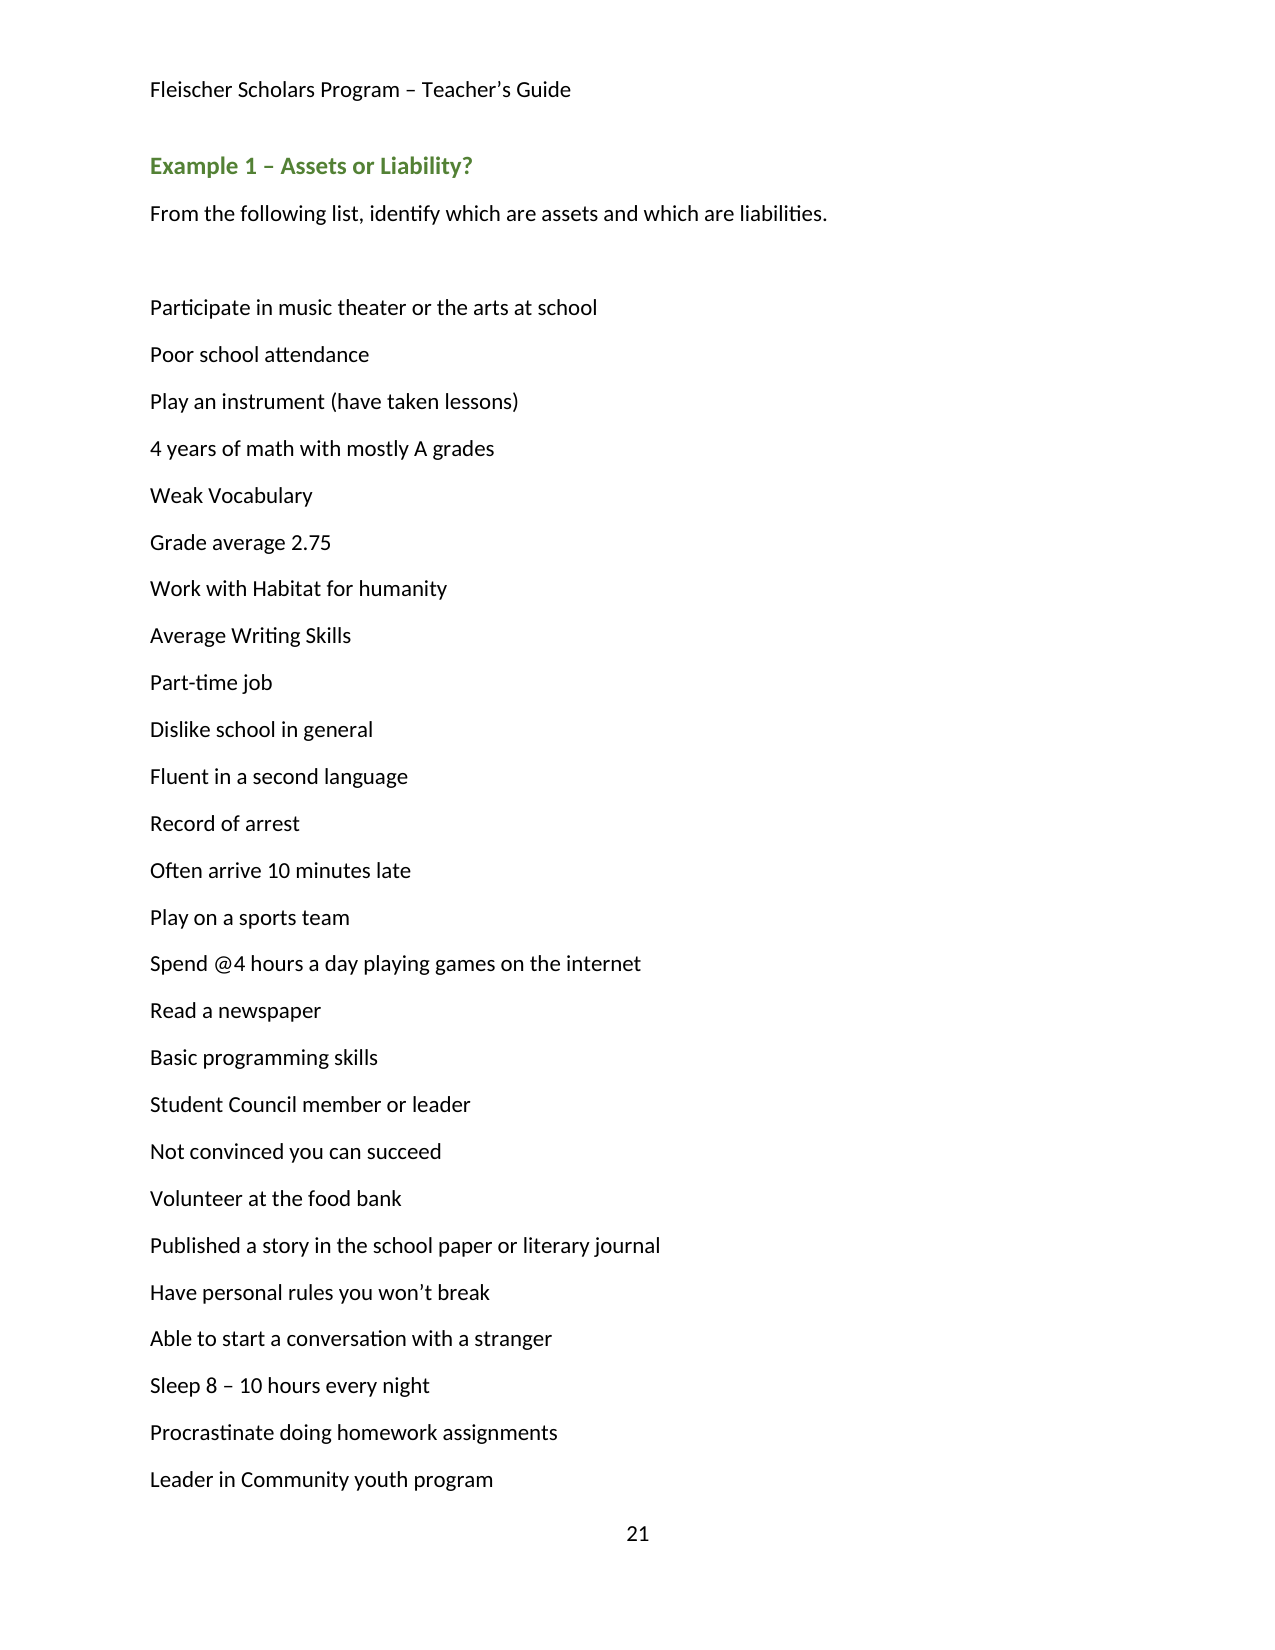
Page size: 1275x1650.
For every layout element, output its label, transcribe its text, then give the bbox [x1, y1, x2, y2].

text Part-time job [150, 668, 1125, 696]
text From the following list, identify which are assets and which are liabilities. [150, 199, 1125, 228]
text Published a story in the school paper or literary journal [150, 1231, 1125, 1259]
text Work with Habitat for humanity [150, 574, 1125, 603]
text Participate in music theater or the arts at school [150, 293, 1125, 321]
text Poor school attendance [150, 340, 1125, 368]
text Example 1 – Assets or Liability? [150, 150, 1125, 181]
text 4 years of math with mostly A grades [150, 434, 1125, 462]
text Not convinced you can succeed [150, 1137, 1125, 1165]
text Record of arrest [150, 809, 1125, 837]
text Grade average 2.75 [150, 528, 1125, 556]
text Volunteer at the food bank [150, 1184, 1125, 1212]
text Basic programming skills [150, 1043, 1125, 1071]
text Sleep 8 – 10 hours every night [150, 1371, 1125, 1399]
text Spend @4 hours a day playing games on the internet [150, 949, 1125, 978]
text Dislike school in general [150, 715, 1125, 743]
text Fluent in a second language [150, 762, 1125, 790]
text Average Writing Skills [150, 621, 1125, 649]
text Able to start a conversation with a stranger [150, 1324, 1125, 1353]
text Procrastinate doing homework assignments [150, 1418, 1125, 1446]
text Student Council member or leader [150, 1090, 1125, 1118]
text Weak Vocabulary [150, 481, 1125, 509]
text Play on a sports team [150, 903, 1125, 931]
text Leader in Community youth program [150, 1465, 1125, 1493]
text Play an instrument (have taken lessons) [150, 387, 1125, 415]
text Read a newspaper [150, 996, 1125, 1024]
text Have personal rules you won’t break [150, 1278, 1125, 1306]
text Often arrive 10 minutes late [150, 856, 1125, 884]
